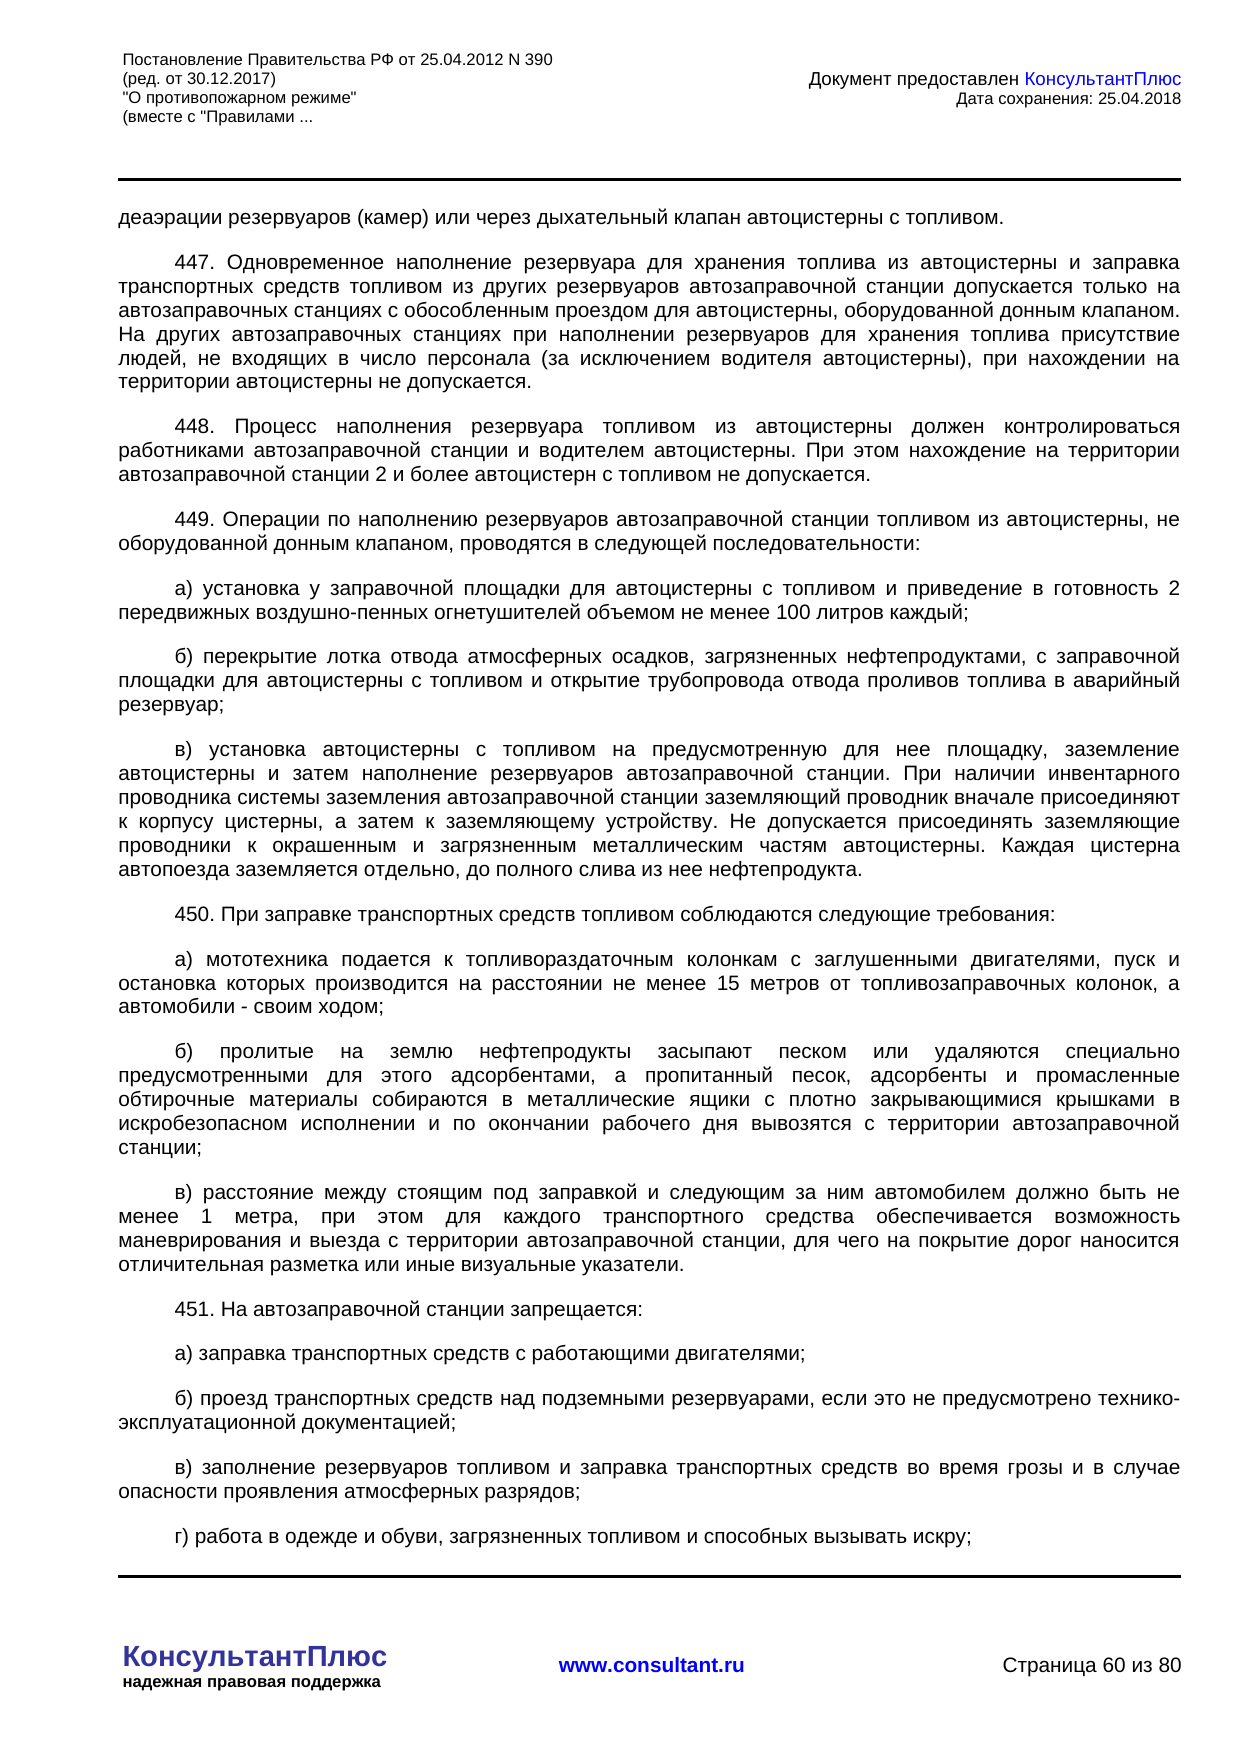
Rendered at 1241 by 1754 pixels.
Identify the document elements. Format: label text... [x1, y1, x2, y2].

text а) мототехника подается к топливораздаточным колонкам с заглушенными двигателями, пуск и остановка которых производится на расстоянии не менее 15 метров от топливозаправочных колонок, а автомобили - своим ходом; [118, 946, 1181, 1018]
text а) заправка транспортных средств с работающими двигателями; [118, 1341, 1181, 1365]
text б) проезд транспортных средств над подземными резервуарами, если это не предусмотрено технико-эксплуатационной документацией; [118, 1386, 1181, 1434]
text в) расстояние между стоящим под заправкой и следующим за ним автомобилем должно быть не менее 1 метра, при этом для каждого транспортного средства обеспечивается возможность маневрирования и выезда с территории автозаправочной станции, для чего на покрытие дорог наносится отличительная разметка или иные визуальные указатели. [118, 1180, 1181, 1276]
text 448. Процесс наполнения резервуара топливом из автоцистерны должен контролироваться работниками автозаправочной станции и водителем автоцистерны. При этом нахождение на территории автозаправочной станции 2 и более автоцистерн с топливом не допускается. [118, 414, 1181, 486]
text г) работа в одежде и обуви, загрязненных топливом и способных вызывать искру; [118, 1523, 1181, 1547]
text в) заполнение резервуаров топливом и заправка транспортных средств во время грозы и в случае опасности проявления атмосферных разрядов; [118, 1455, 1181, 1503]
text а) установка у заправочной площадки для автоцистерны с топливом и приведение в готовность 2 передвижных воздушно-пенных огнетушителей объемом не менее 100 литров каждый; [118, 576, 1181, 623]
text б) перекрытие лотка отвода атмосферных осадков, загрязненных нефтепродуктами, с заправочной площадки для автоцистерны с топливом и открытие трубопровода отвода проливов топлива в аварийный резервуар; [118, 644, 1181, 716]
text б) пролитые на землю нефтепродукты засыпают песком или удаляются специально предусмотренными для этого адсорбентами, а пропитанный песок, адсорбенты и промасленные обтирочные материалы собираются в металлические ящики с плотно закрывающимися крышками в искробезопасном исполнении и по окончании рабочего дня вывозятся с территории автозаправочной станции; [118, 1039, 1181, 1159]
text 450. При заправке транспортных средств топливом соблюдаются следующие требования: [118, 902, 1181, 926]
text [118, 205, 1181, 229]
text 451. На автозаправочной станции запрещается: [118, 1296, 1181, 1320]
text 449. Операции по наполнению резервуаров автозаправочной станции топливом из автоцистерны, не оборудованной донным клапаном, проводятся в следующей последовательности: [118, 507, 1181, 555]
text 447. Одновременное наполнение резервуара для хранения топлива из автоцистерны и заправка транспортных средств топливом из других резервуаров автозаправочной станции допускается только на автозаправочных станциях с обособленным проездом для автоцистерны, оборудованной донным клапаном. На других автозаправочных станциях при наполнении резервуаров для хранения топлива присутствие людей, не входящих в число персонала (за исключением водителя автоцистерны), при нахождении на территории автоцистерны не допускается. [118, 249, 1181, 393]
text в) установка автоцистерны с топливом на предусмотренную для нее площадку, заземление автоцистерны и затем наполнение резервуаров автозаправочной станции. При наличии инвентарного проводника системы заземления автозаправочной станции заземляющий проводник вначале присоединяют к корпусу цистерны, а затем к заземляющему устройству. Не допускается присоединять заземляющие проводники к окрашенным и загрязненным металлическим частям автоцистерны. Каждая цистерна автопоезда заземляется отдельно, до полного слива из нее нефтепродукта. [118, 737, 1181, 881]
